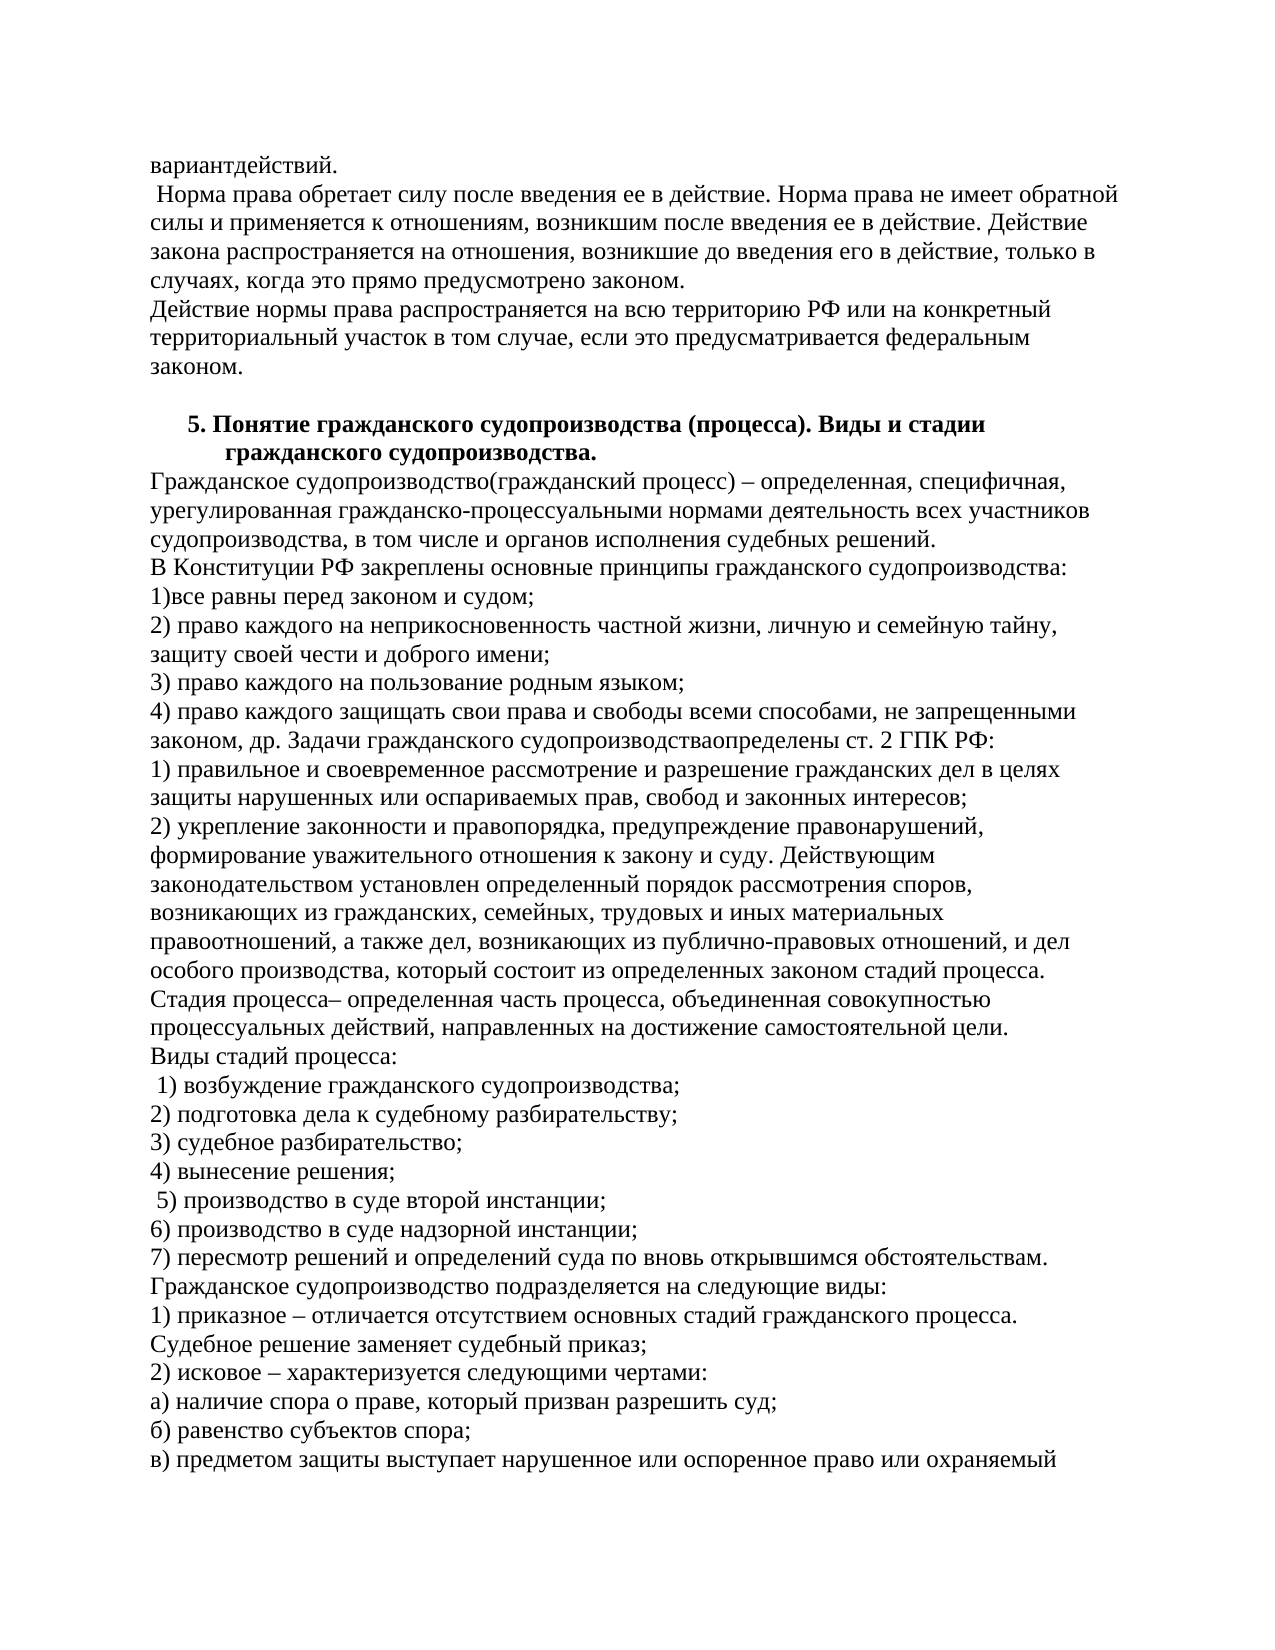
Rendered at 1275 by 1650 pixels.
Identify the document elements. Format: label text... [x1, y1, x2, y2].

text Норма права обретает силу после введения ее в действие. Норма права не имеет обратной силы и применяется к отношениям, возникшим после введения ее в действие. Действие закона распространяется на отношения, возникшие до введения его в действие, только в случаях, когда это прямо предусмотрено законом. [150, 179, 1125, 294]
text Виды стадий процесса: [150, 1041, 1125, 1070]
list Понятие гражданского судопроизводства (процесса). Виды и стадии гражданского судопроизводства. [187, 409, 1125, 466]
text 1) возбуждение гражданского судопроизводства; [150, 1070, 1125, 1099]
text 3) судебное разбирательство; [150, 1127, 1125, 1156]
text 3) право каждого на пользование родным языком; [150, 667, 1125, 696]
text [150, 1444, 1125, 1472]
text а) наличие спора о праве, который призван разрешить суд; [150, 1386, 1125, 1415]
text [150, 150, 1125, 179]
text 2) подготовка дела к судебному разбирательству; [150, 1099, 1125, 1127]
text 1) правильное и своевременное рассмотрение и разрешение гражданских дел в целях защиты нарушенных или оспариваемых прав, свобод и законных интересов; [150, 754, 1125, 811]
text 5) производство в суде второй инстанции; [150, 1185, 1125, 1214]
text 1) приказное – отличается отсутствием основных стадий гражданского процесса. Судебное решение заменяет судебный приказ; [150, 1300, 1125, 1357]
text Действие нормы права распространяется на всю территорию РФ или на конкретный территориальный участок в том случае, если это предусматривается федеральным законом. [150, 294, 1125, 380]
text б) равенство субъектов спора; [150, 1415, 1125, 1444]
text 4) вынесение решения; [150, 1156, 1125, 1185]
text 4) право каждого защищать свои права и свободы всеми способами, не запрещенными законом, др. Задачи гражданского судопроизводстваопределены ст. 2 ГПК РФ: [150, 696, 1125, 754]
text 2) исковое – характеризуется следующими чертами: [150, 1357, 1125, 1386]
text 2) право каждого на неприкосновенность частной жизни, личную и семейную тайну, защиту своей чести и доброго имени; [150, 610, 1125, 667]
text 2) укрепление законности и правопорядка, предупреждение правонарушений, формирование уважительного отношения к закону и суду. Действующим законодательством установлен определенный порядок рассмотрения споров, возникающих из гражданских, семейных, трудовых и иных материальных правоотношений, а также дел, возникающих из публично-правовых отношений, и дел особого производства, который состоит из определенных законом стадий процесса. [150, 811, 1125, 984]
text В Конституции РФ закреплены основные принципы гражданского судопроизводства: 1)все равны перед законом и судом; [150, 552, 1125, 610]
text Гражданское судопроизводство(гражданский процесс) – определенная, специфичная, урегулированная гражданско-процессуальными нормами деятельность всех участников судопроизводства, в том числе и органов исполнения судебных решений. [150, 466, 1125, 552]
text Гражданское судопроизводство подразделяется на следующие виды: [150, 1271, 1125, 1300]
text Стадия процесса– определенная часть процесса, объединенная совокупностью процессуальных действий, направленных на достижение самостоятельной цели. [150, 984, 1125, 1041]
text 6) производство в суде надзорной инстанции; [150, 1214, 1125, 1242]
text 7) пересмотр решений и определений суда по вновь открывшимся обстоятельствам. [150, 1242, 1125, 1271]
